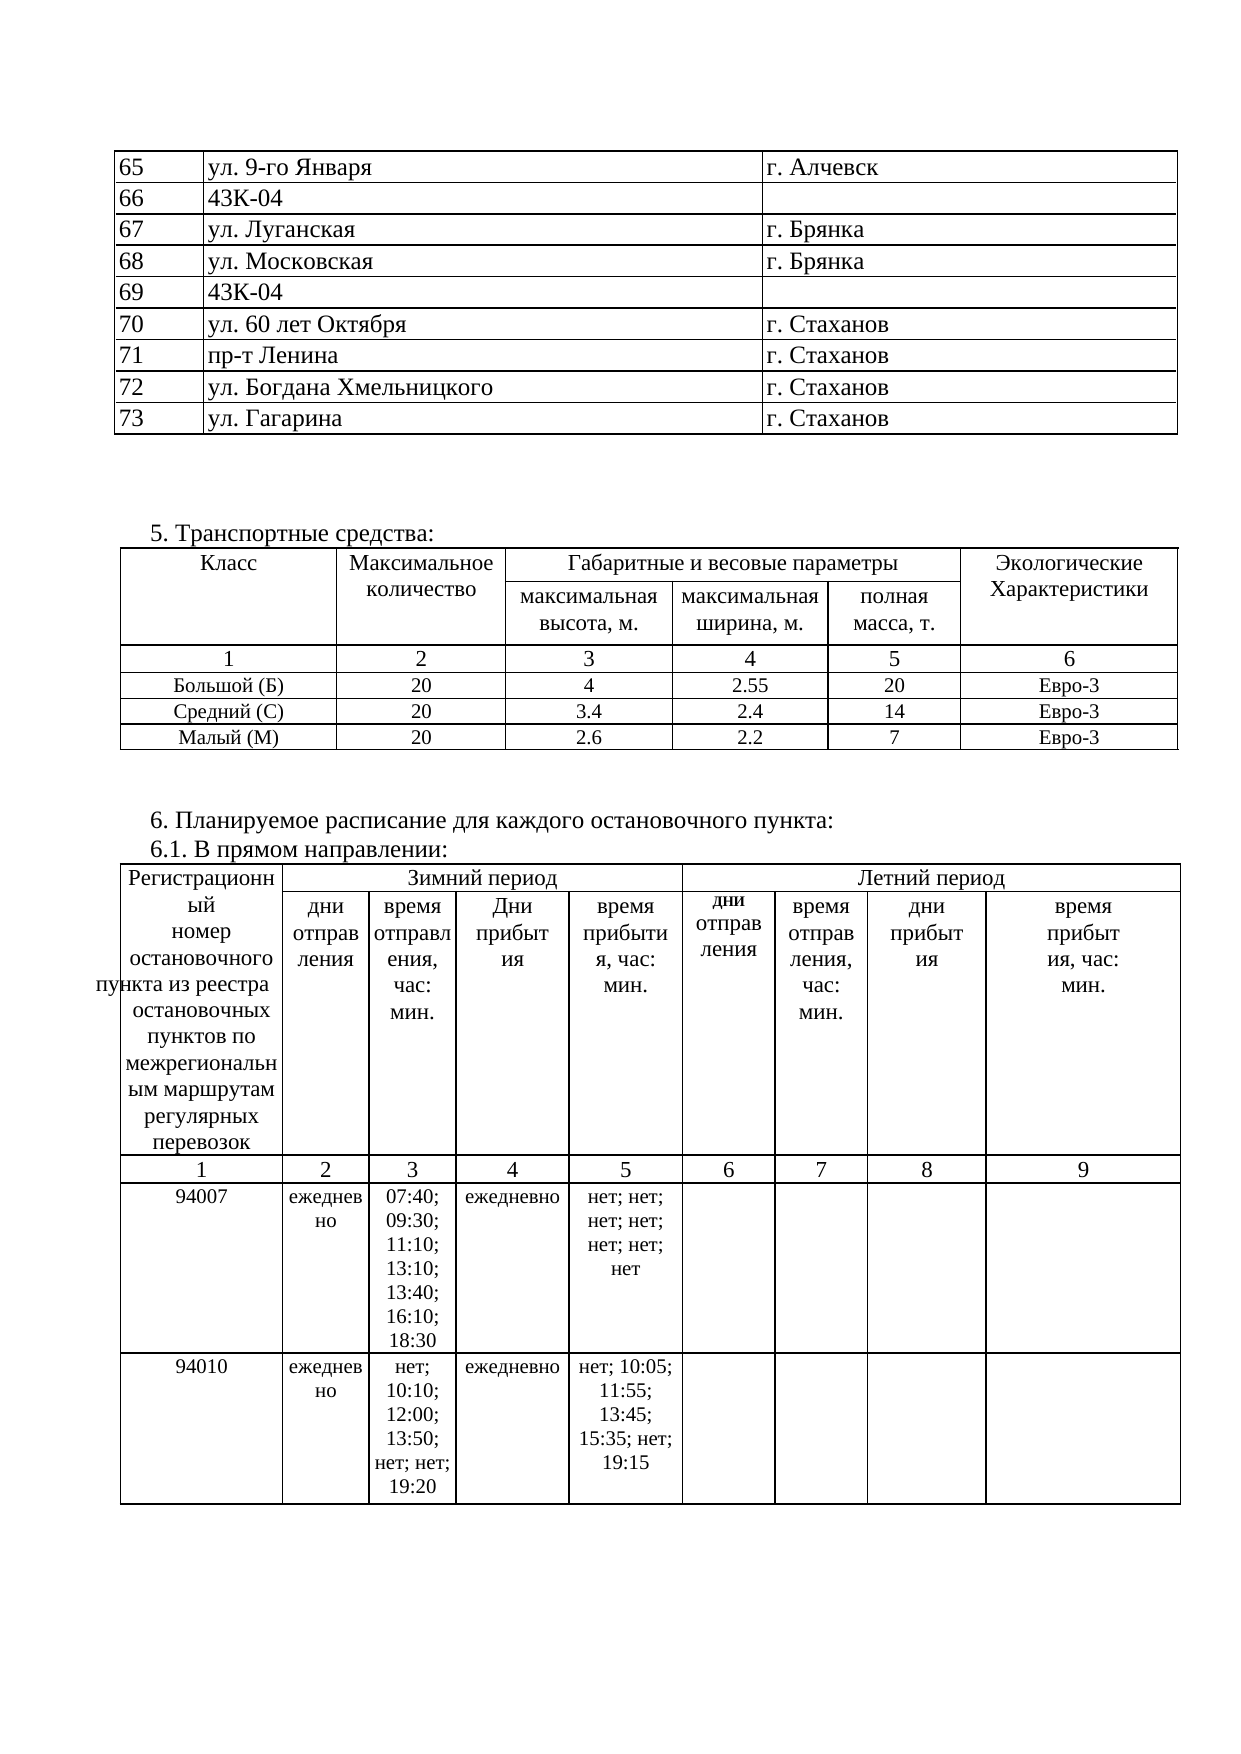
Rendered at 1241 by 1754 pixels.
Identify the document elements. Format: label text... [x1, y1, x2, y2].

table_cell 7 [829, 725, 960, 749]
text 6. Планируемое расписание для каждого остановочного пункта: [150, 805, 1090, 834]
table_cell 2.55 [673, 673, 827, 697]
table_cell [987, 1184, 1180, 1352]
table_header Зимний период [283, 865, 682, 891]
table_cell 8 [868, 1156, 985, 1182]
table_cell Дни прибыт ия [457, 892, 568, 1154]
table_cell г. Стаханов [763, 402, 1177, 433]
table_header Габаритные и весовые параметры [506, 549, 960, 581]
table_cell [763, 181, 1177, 213]
table_cell 20 [829, 673, 960, 697]
table_cell 73 [115, 403, 203, 433]
table_cell 7 [776, 1156, 867, 1182]
table_cell [683, 1184, 774, 1352]
table_header Регистрационный номер остановочного пункта из реестра остановочных пунктов по межрегиональным маршрутам регулярных перевозок [121, 865, 282, 1154]
table_cell Средний (С) [121, 699, 336, 723]
table_cell г. Брянка [763, 244, 1177, 276]
table_cell 4 [506, 673, 672, 697]
table_cell 2.4 [673, 699, 827, 723]
table_cell 20 [337, 725, 505, 749]
table_cell ежедневно [457, 1184, 568, 1352]
table_cell [683, 1354, 774, 1503]
table_cell время прибыти я, час: мин. [570, 892, 682, 1154]
table_cell нет; 10:10; 12:00; 13:50; нет; нет; 19:20 [370, 1354, 455, 1503]
table_cell ул. 60 лет Октября [204, 309, 762, 339]
table_header Экологические Характеристики [961, 549, 1177, 644]
table_cell ул. Гагарина [204, 403, 762, 433]
table_cell ежедневно [283, 1184, 368, 1352]
table_cell 6 [683, 1156, 774, 1182]
table_cell [776, 1184, 867, 1352]
table_cell 94007 [121, 1184, 282, 1352]
table_cell 2.6 [506, 725, 672, 749]
table_cell 70 [115, 308, 203, 339]
table_cell нет; 10:05; 11:55; 13:45; 15:35; нет; 19:15 [570, 1354, 682, 1503]
table_cell 71 [115, 340, 203, 370]
table_cell время отправл ения, час: мин. [370, 892, 455, 1154]
table_cell время прибыт ия, час: мин. [987, 892, 1180, 1154]
table_cell 20 [337, 699, 505, 723]
table_cell 66 [115, 183, 203, 213]
table_cell [763, 276, 1177, 307]
table_cell г. Стаханов [763, 370, 1177, 402]
table_cell 14 [829, 699, 960, 723]
table_cell 43К-04 [204, 183, 762, 213]
table_cell ежедневно [283, 1354, 368, 1503]
table_cell максимальная ширина, м. [673, 582, 827, 644]
table_cell 1 [121, 646, 336, 672]
table_cell 3 [370, 1156, 455, 1182]
text 5. Транспортные средства: [150, 518, 1090, 547]
table_cell Евро-3 [961, 673, 1177, 697]
table_cell 6 [961, 646, 1177, 672]
table_cell 3.4 [506, 699, 672, 723]
table_header Максимальное количество [337, 549, 505, 644]
table_cell г. Стаханов [763, 339, 1177, 370]
table_cell 4 [673, 646, 827, 672]
table_cell 2 [283, 1156, 368, 1182]
text 6.1. В прямом направлении: [150, 834, 1090, 863]
table_cell 94010 [121, 1354, 282, 1503]
table_cell 1 [121, 1156, 282, 1182]
table_cell 72 [115, 371, 203, 402]
table_cell г. Брянка [763, 213, 1177, 244]
table_cell 20 [337, 673, 505, 697]
table_cell 4 [457, 1156, 568, 1182]
table_cell 67 [115, 214, 203, 244]
table_cell [868, 1184, 985, 1352]
table_cell [868, 1354, 985, 1503]
table_cell ДНИ отправ ления [683, 892, 774, 1154]
table_cell 5 [829, 646, 960, 672]
table_cell г. Стаханов [763, 307, 1177, 339]
table_cell Евро-3 [961, 725, 1177, 749]
table_cell время отправ ления, час: мин. [776, 892, 867, 1154]
table_cell нет; нет; нет; нет; нет; нет; нет [570, 1184, 682, 1352]
table_cell 65 [115, 152, 203, 181]
table_cell полная масса, т. [829, 582, 960, 644]
table_cell ул. Луганская [204, 215, 762, 244]
table_cell ул. Богдана Хмельницкого [204, 372, 762, 402]
table_cell Малый (М) [121, 725, 336, 749]
table_cell ул. 9-го Января [204, 152, 762, 181]
table_cell 5 [570, 1156, 682, 1182]
table_cell 2.2 [673, 725, 827, 749]
table_cell ул. Московская [204, 246, 762, 276]
table_header Класс [121, 549, 336, 644]
table_cell 69 [115, 277, 203, 307]
table_cell г. Алчевск [763, 152, 1177, 181]
table_cell 43К-04 [204, 277, 762, 307]
table_cell максимальная высота, м. [506, 582, 672, 644]
table_cell [776, 1354, 867, 1503]
table_cell [987, 1354, 1180, 1503]
table_cell дни прибыт ия [868, 892, 985, 1154]
table_cell Большой (Б) [121, 673, 336, 697]
table_cell ежедневно [457, 1354, 568, 1503]
table_cell пр-т Ленина [204, 340, 762, 370]
table_cell дни отправ ления [283, 892, 368, 1154]
table_cell 2 [337, 646, 505, 672]
table_cell 07:40; 09:30; 11:10; 13:10; 13:40; 16:10; 18:30 [370, 1184, 455, 1352]
table_cell 68 [115, 245, 203, 276]
table_cell Евро-3 [961, 699, 1177, 723]
table_cell 9 [987, 1156, 1180, 1182]
table_cell 3 [506, 646, 672, 672]
table_header Летний период [683, 865, 1180, 891]
